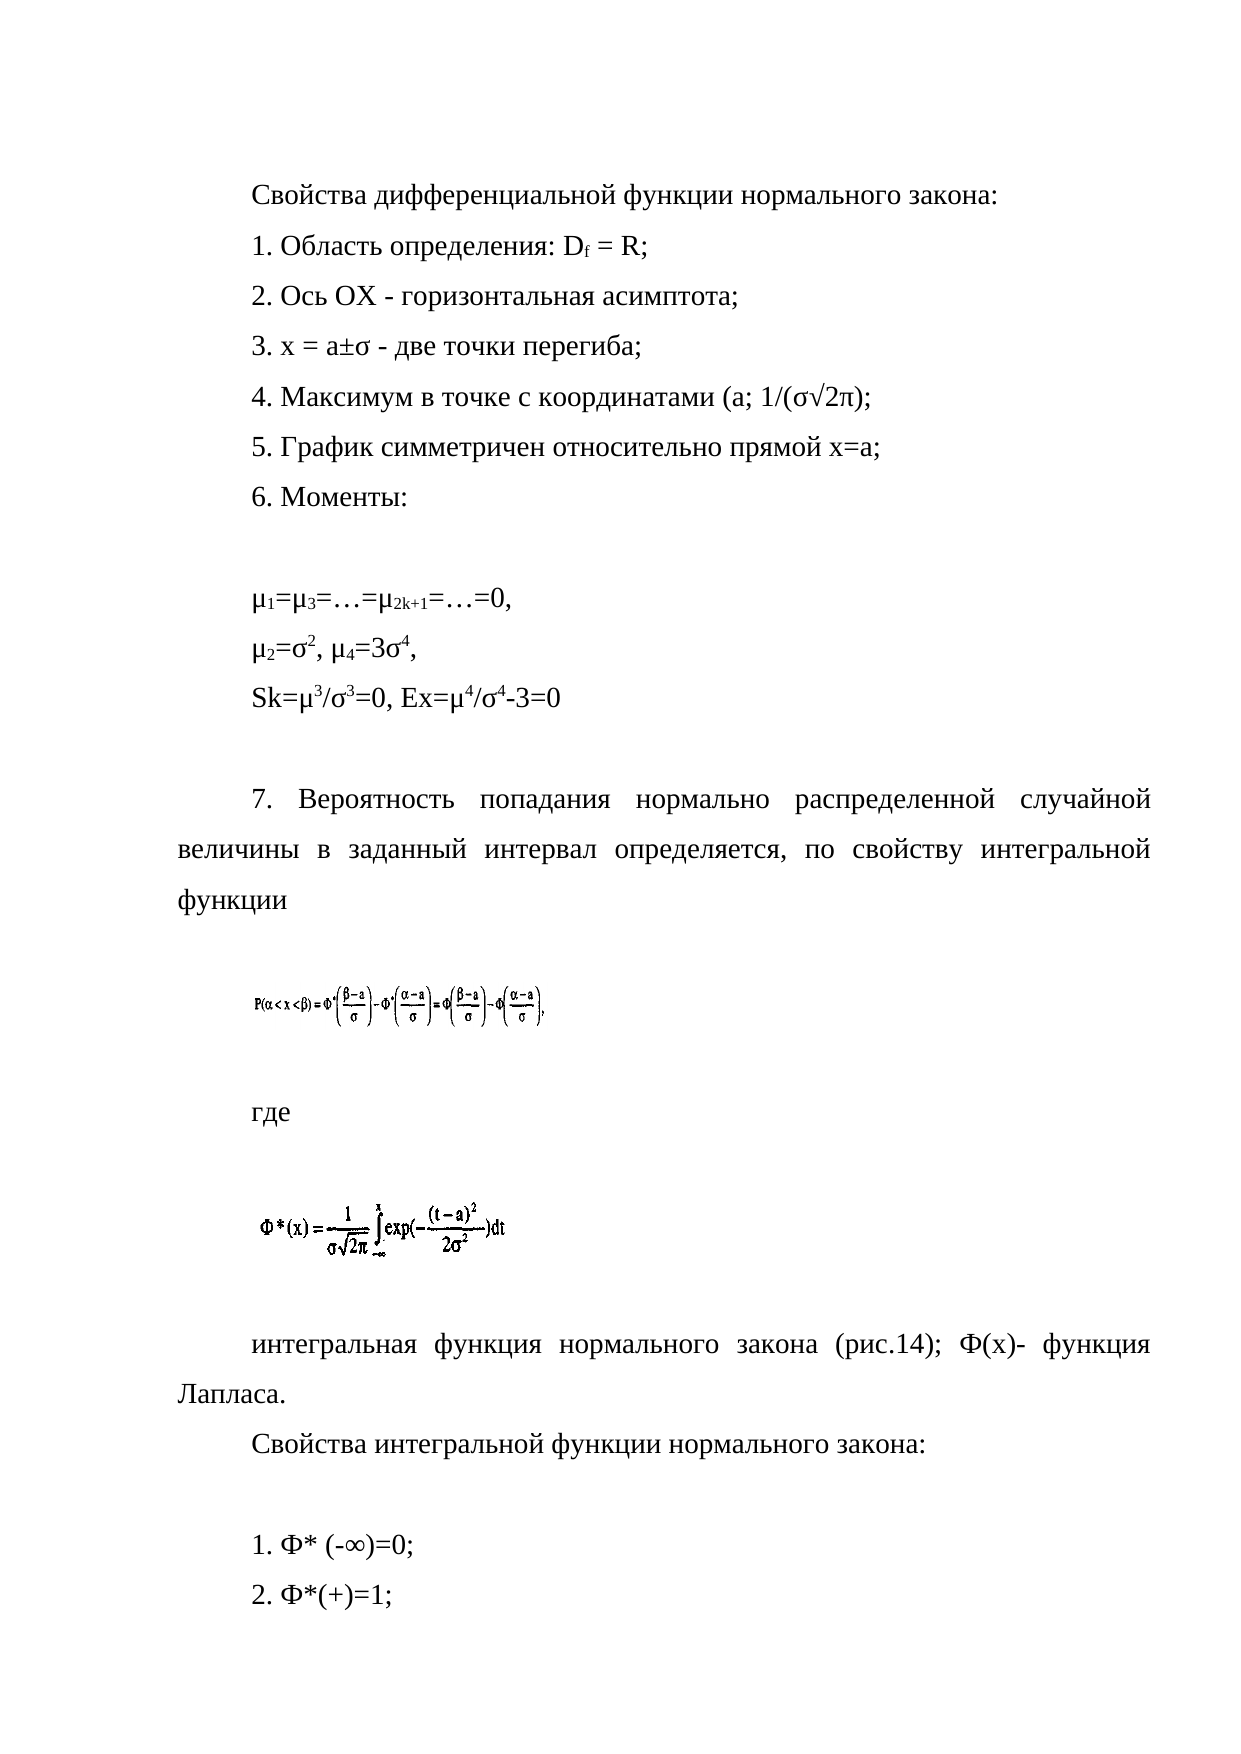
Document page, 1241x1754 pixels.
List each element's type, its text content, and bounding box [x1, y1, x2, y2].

text Свойства дифференциальной функции нормального закона: [177, 177, 1152, 211]
text 6. Моменты: [177, 479, 1152, 513]
text 1. Ф* (-∞)=0; [177, 1527, 1152, 1561]
text 2. Ось ОХ - горизонтальная асимптота; [177, 278, 1152, 312]
text μ1=μ3=…=μ2k+1=…=0, [177, 580, 1152, 613]
picture [251, 1194, 511, 1262]
text 3. х = а±σ - две точки перегиба; [177, 328, 1152, 362]
text Свойства интегральной функции нормального закона: [177, 1427, 1152, 1460]
text интегральная функция нормального закона (рис.14); Ф(х)- функция Лапласа. [177, 1326, 1152, 1410]
picture [251, 982, 548, 1030]
text 2. Ф*(+)=1; [177, 1577, 1152, 1611]
text 5. График симметричен относительно прямой х=а; [177, 429, 1152, 463]
text 4. Максимум в точке с координатами (а; 1/(σ√2π); [177, 379, 1152, 412]
text Sk=μ3/σ3=0, Ex=μ4/σ4-3=0 [177, 681, 1152, 714]
text 1. Область определения: Df = R; [177, 228, 1152, 261]
text где [177, 1094, 1152, 1127]
text 7. Вероятность попадания нормально распределенной случайной величины в заданный интервал определяется, по свойству интегральной функции [177, 781, 1152, 915]
text μ2=σ2, μ4=3σ4, [177, 630, 1152, 664]
